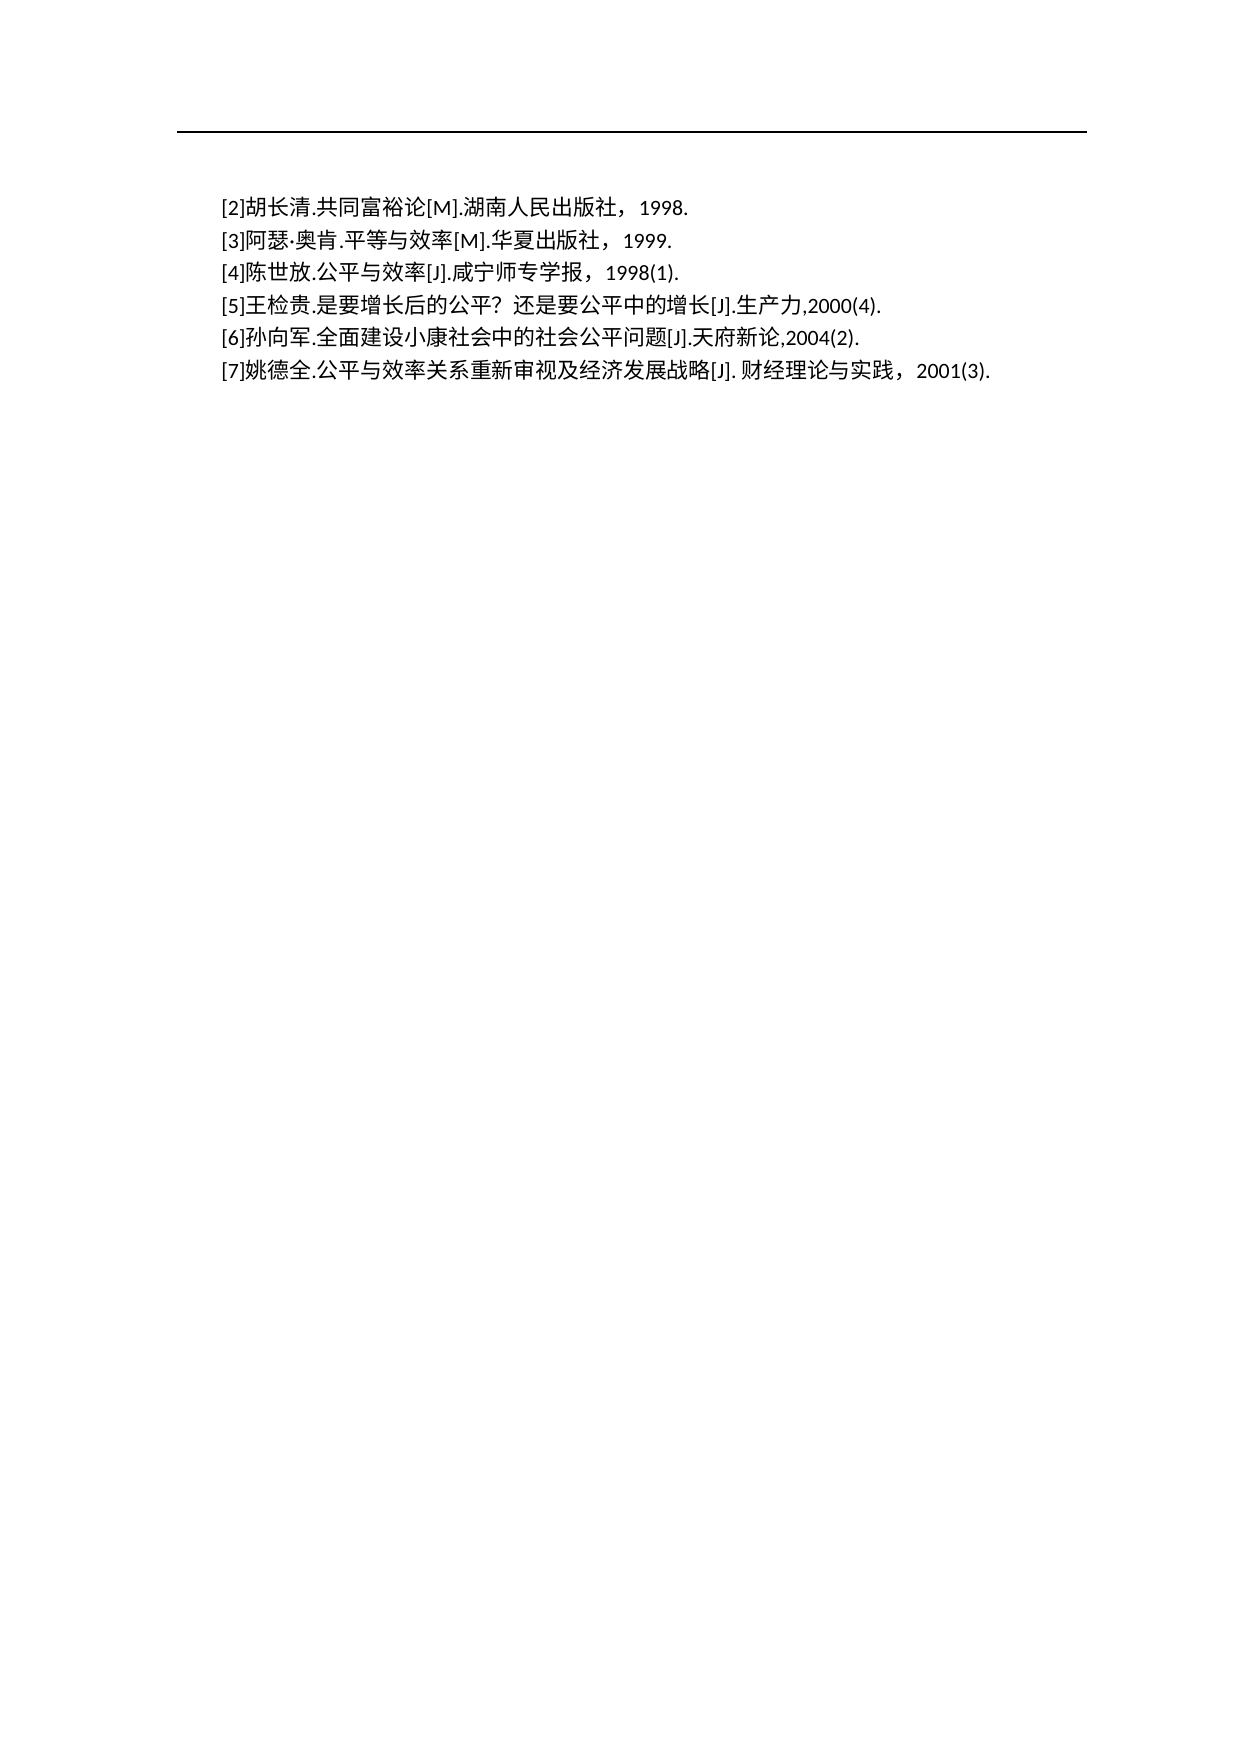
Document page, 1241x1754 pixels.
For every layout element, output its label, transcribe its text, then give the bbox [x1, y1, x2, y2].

text [6]孙向军.全面建设小康社会中的社会公平问题[J].天府新论,2004(2). [221, 320, 1087, 352]
text [2]胡长清.共同富裕论[M].湖南人民出版社，1998. [221, 190, 1087, 222]
text [7]姚德全.公平与效率关系重新审视及经济发展战略[J]. 财经理论与实践，2001(3). [221, 352, 1087, 385]
text [5]王检贵.是要增长后的公平？还是要公平中的增长[J].生产力,2000(4). [221, 287, 1087, 320]
text [4]陈世放.公平与效率[J].咸宁师专学报，1998(1). [221, 255, 1087, 287]
text [3]阿瑟·奥肯.平等与效率[M].华夏出版社，1999. [221, 222, 1087, 255]
